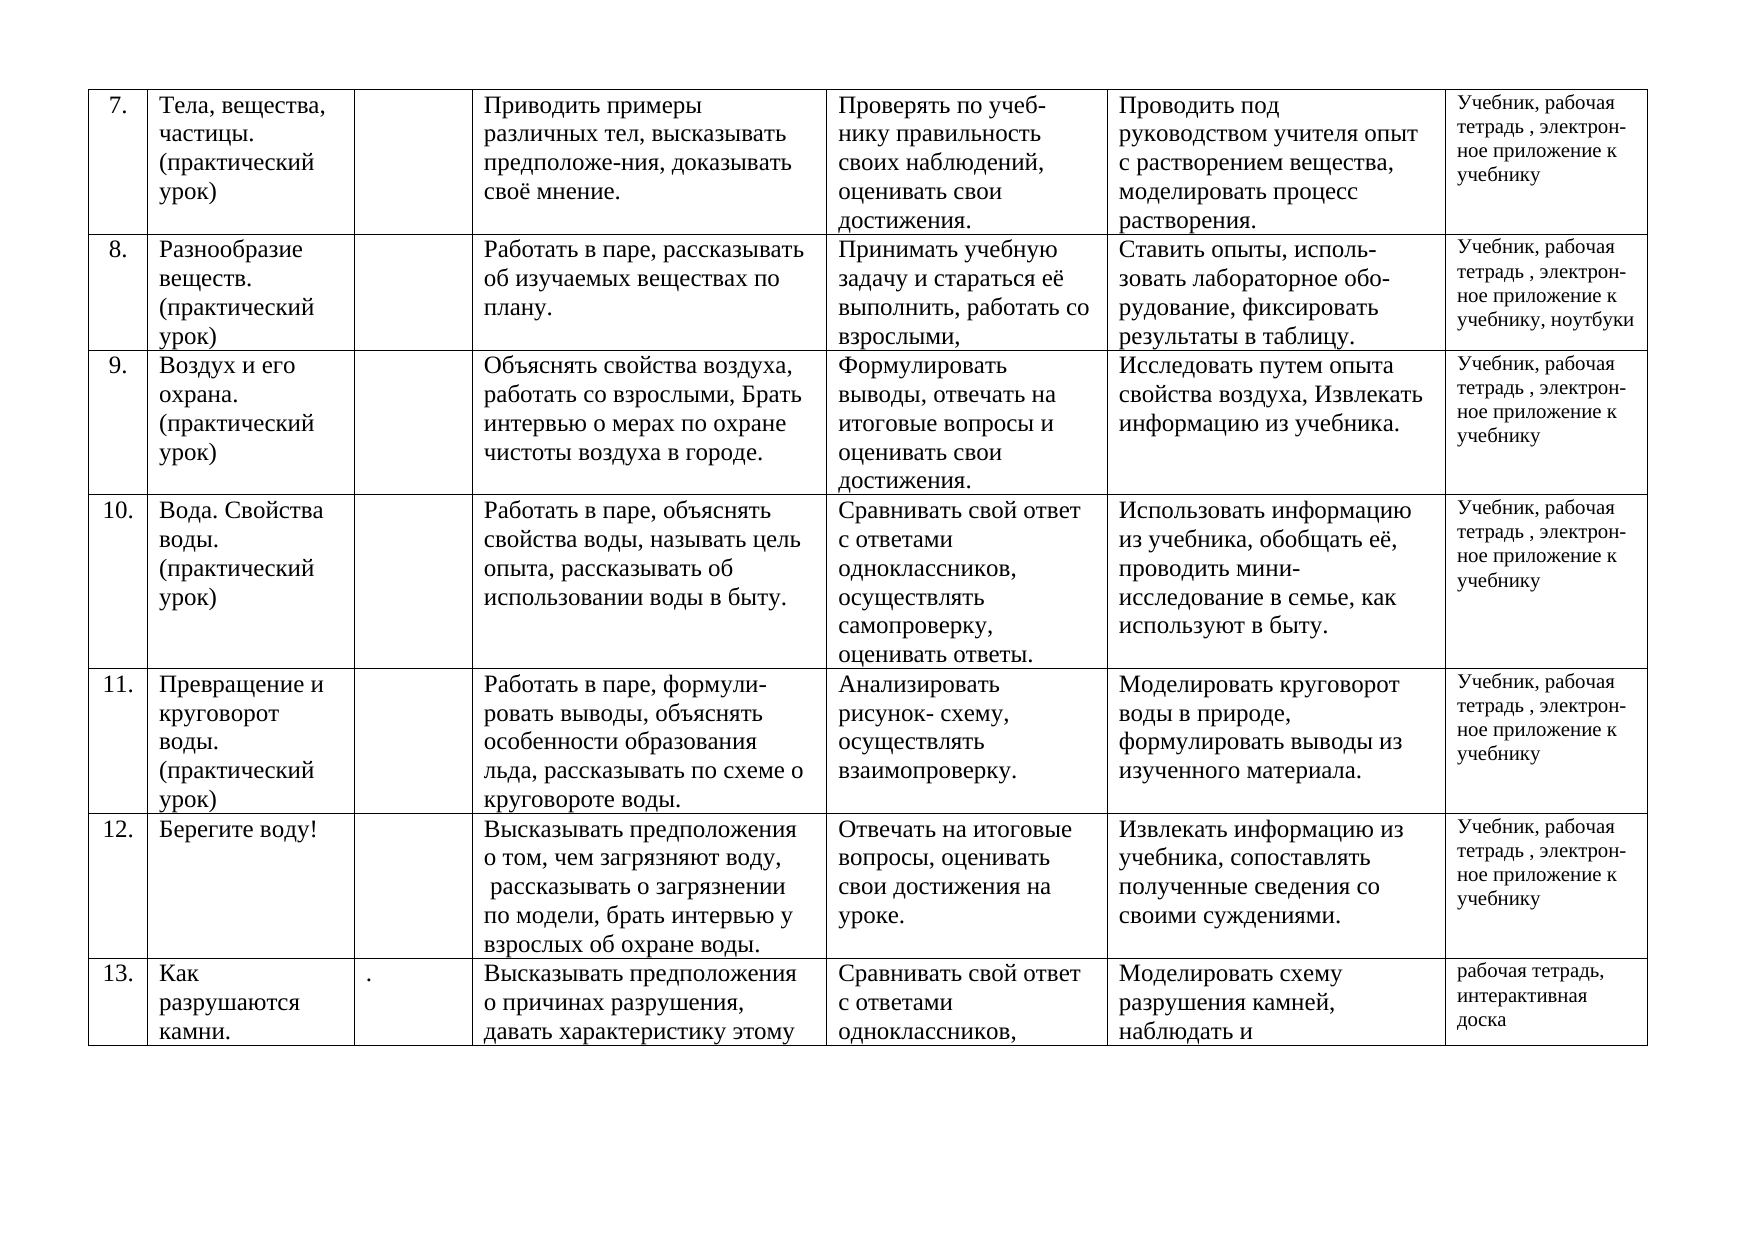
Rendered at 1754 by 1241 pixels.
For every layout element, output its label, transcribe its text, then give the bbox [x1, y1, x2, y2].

table_cell Моделировать круговорот воды в природе, формулировать выводы из изученного материала. [1108, 669, 1445, 813]
table_cell Тела, вещества, частицы.(практический урок) [148, 90, 354, 233]
table_cell Отвечать на итоговые вопросы, оценивать свои достижения на уроке. [827, 814, 1107, 957]
table_cell [355, 495, 472, 668]
table_cell Вода. Свойства воды.(практический урок) [148, 495, 354, 668]
table_cell [355, 235, 472, 349]
table_cell Проводить под руководством учителя опыт с растворением вещества, моделировать процесс растворения. [1108, 90, 1445, 233]
table_cell Берегите воду! [148, 814, 354, 957]
table_cell 11. [89, 669, 147, 813]
table_cell 13. [89, 959, 147, 1045]
table_cell Сравнивать свой ответ с ответами одноклассников, осуществлять самопроверку, оценивать ответы. [827, 495, 1107, 668]
table_cell 8. [89, 235, 147, 349]
table_cell . [355, 959, 472, 1045]
table_cell Анализировать рисунок- схему, осуществлять взаимопроверку. [827, 669, 1107, 813]
table_cell [355, 669, 472, 813]
table_cell Ставить опыты, исполь-зовать лабораторное обо-рудование, фиксировать результаты в таблицу. [1108, 235, 1445, 349]
table_cell [355, 814, 472, 957]
table_cell Превращение и круговорот воды. (практический урок) [148, 669, 354, 813]
table_cell Приводить примеры различных тел, высказывать предположе-ния, доказывать своё мнение. [473, 90, 826, 233]
table_cell Объяснять свойства воздуха, работать со взрослыми, Брать интервью о мерах по охране чистоты воздуха в городе. [473, 351, 826, 494]
table_cell Извлекать информацию из учебника, сопоставлять полученные сведения со своими суждениями. [1108, 814, 1445, 957]
table_cell [355, 351, 472, 494]
table_cell Работать в паре, объяснять свойства воды, называть цель опыта, рассказывать об использовании воды в быту. [473, 495, 826, 668]
table_cell 7. [89, 90, 147, 233]
table_cell Высказывать предположения о том, чем загрязняют воду, рассказывать о загрязнении по модели, брать интервью у взрослых об охране воды. [473, 814, 826, 957]
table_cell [1446, 959, 1647, 1045]
table_cell Учебник, рабочая тетрадь , электрон-ное приложение к учебнику [1446, 351, 1647, 494]
table_cell Использовать информацию из учебника, обобщать её, проводить мини- исследование в семье, как используют в быту. [1108, 495, 1445, 668]
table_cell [148, 959, 354, 1045]
table_cell Принимать учебную задачу и стараться её выполнить, работать со взрослыми, [827, 235, 1107, 349]
table_cell Учебник, рабочая тетрадь , электрон-ное приложение к учебнику [1446, 90, 1647, 233]
table_cell Проверять по учеб-нику правильность своих наблюдений, оценивать свои достижения. [827, 90, 1107, 233]
table_cell Учебник, рабочая тетрадь , электрон-ное приложение к учебнику [1446, 669, 1647, 813]
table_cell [473, 959, 826, 1045]
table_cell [1108, 959, 1445, 1045]
table_cell Учебник, рабочая тетрадь , электрон-ное приложение к учебнику [1446, 814, 1647, 957]
table_cell Работать в паре, формули-ровать выводы, объяснять особенности образования льда, рассказывать по схеме о круговороте воды. [473, 669, 826, 813]
table_cell Исследовать путем опыта свойства воздуха, Извлекать информацию из учебника. [1108, 351, 1445, 494]
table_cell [827, 959, 1107, 1045]
table_cell [355, 90, 472, 233]
table_cell Учебник, рабочая тетрадь , электрон-ное приложение к учебнику, ноутбуки [1446, 235, 1647, 349]
table_cell 9. [89, 351, 147, 494]
table_cell Учебник, рабочая тетрадь , электрон-ное приложение к учебнику [1446, 495, 1647, 668]
table_cell Формулировать выводы, отвечать на итоговые вопросы и оценивать свои достижения. [827, 351, 1107, 494]
table_cell Воздух и его охрана.(практический урок) [148, 351, 354, 494]
table_cell 12. [89, 814, 147, 957]
table_cell Работать в паре, рассказывать об изучаемых веществах по плану. [473, 235, 826, 349]
table_cell 10. [89, 495, 147, 668]
table_cell Разнообразие веществ.(практический урок) [148, 235, 354, 349]
